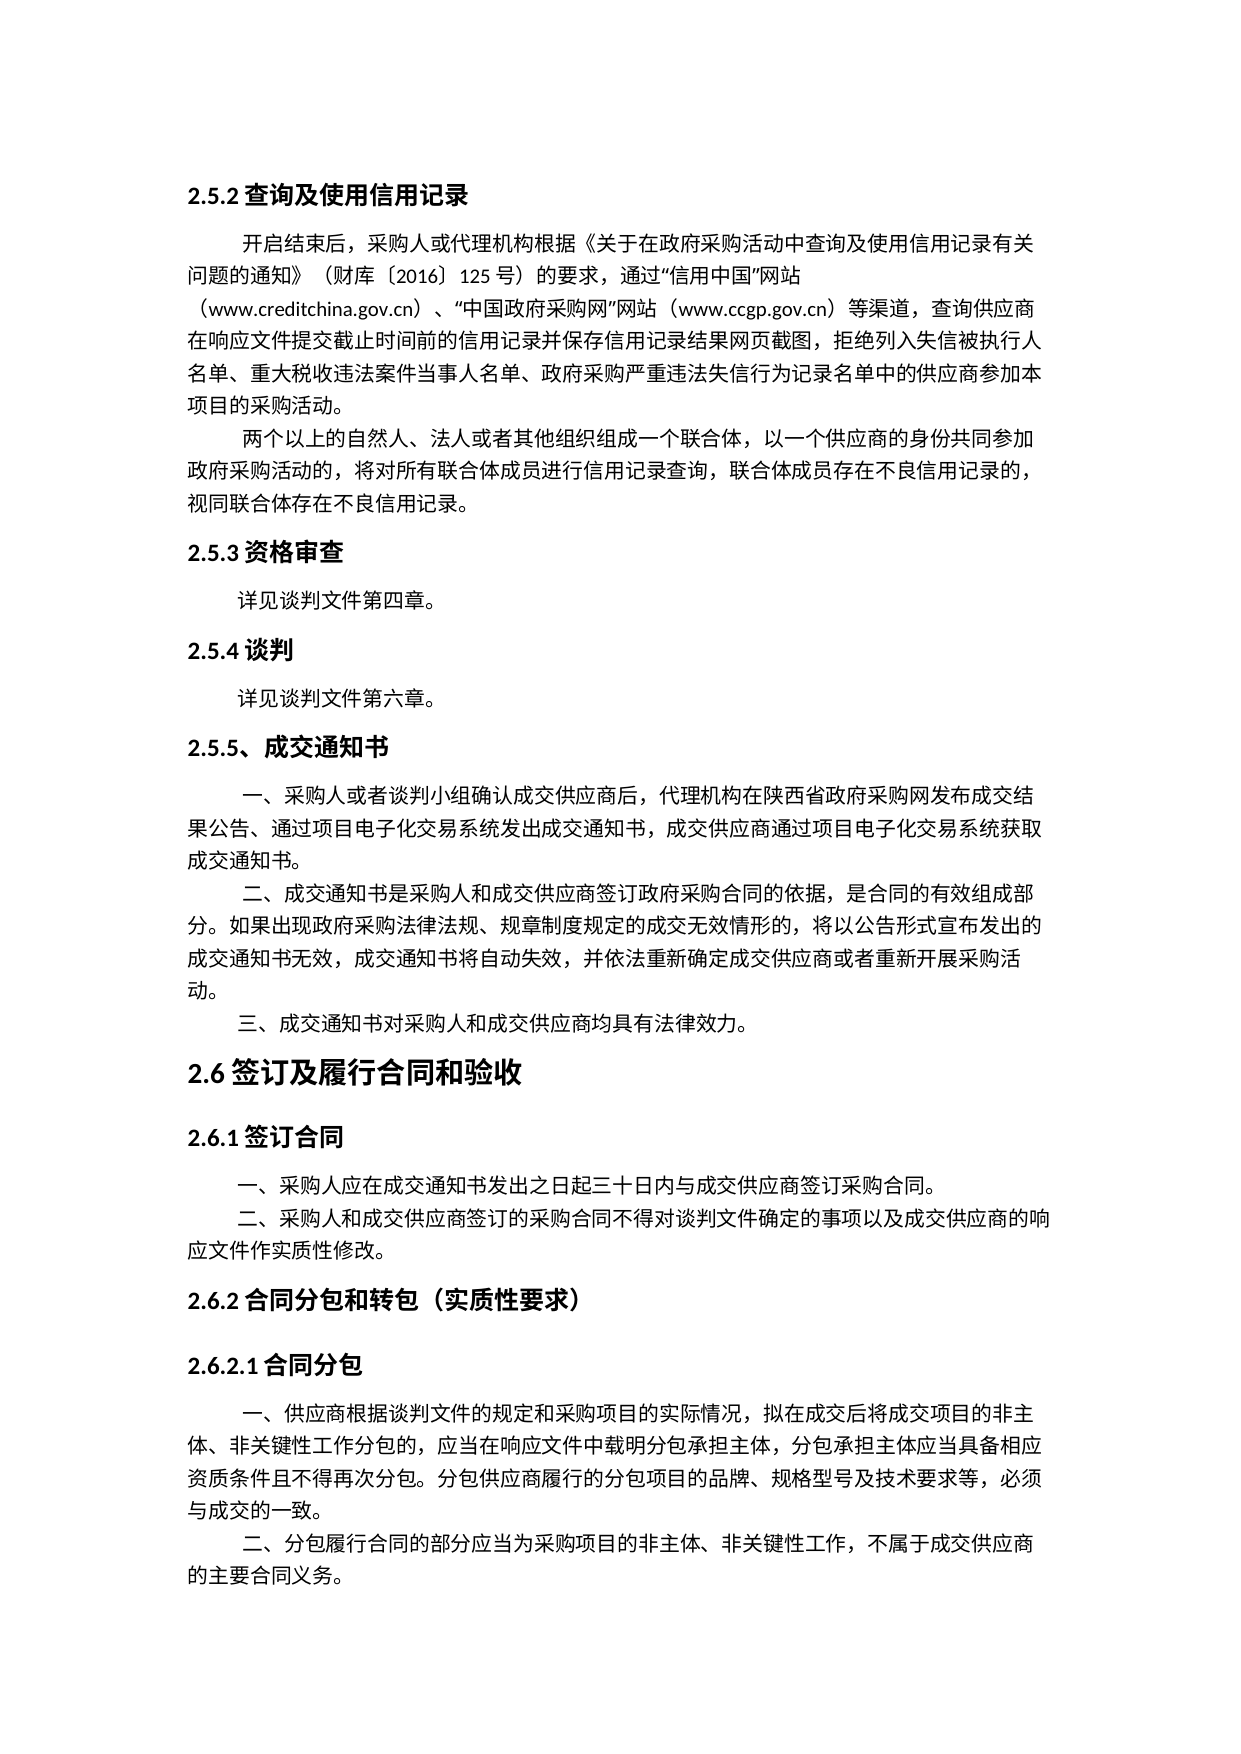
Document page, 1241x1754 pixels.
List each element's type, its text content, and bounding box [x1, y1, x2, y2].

text 详见谈判文件第四章。 [187, 584, 1053, 617]
text 开启结束后，采购人或代理机构根据《关于在政府采购活动中查询及使用信用记录有关问题的通知》（财库〔2016〕125号）的要求，通过“信用中国”网站（www.creditchina.gov.cn）、“中国政府采购网”网站（www.ccgp.gov.cn）等渠道，查询供应商在响应文件提交截止时间前的信用记录并保存信用记录结果网页截图，拒绝列入失信被执行人名单、重大税收违法案件当事人名单、政府采购严重违法失信行为记录名单中的供应商参加本项目的采购活动。 [187, 227, 1053, 422]
text 2.6签订及履行合同和验收 [187, 1039, 1053, 1104]
text 二、成交通知书是采购人和成交供应商签订政府采购合同的依据，是合同的有效组成部分。如果出现政府采购法律法规、规章制度规定的成交无效情形的，将以公告形式宣布发出的成交通知书无效，成交通知书将自动失效，并依法重新确定成交供应商或者重新开展采购活动。 [187, 877, 1053, 1007]
text 2.5.3资格审查 [187, 519, 1053, 584]
text 2.5.5、成交通知书 [187, 714, 1053, 779]
text 二、采购人和成交供应商签订的采购合同不得对谈判文件确定的事项以及成交供应商的响应文件作实质性修改。 [187, 1202, 1053, 1267]
text 2.6.1签订合同 [187, 1104, 1053, 1169]
text 一、采购人或者谈判小组确认成交供应商后，代理机构在陕西省政府采购网发布成交结果公告、通过项目电子化交易系统发出成交通知书，成交供应商通过项目电子化交易系统获取成交通知书。 [187, 779, 1053, 877]
text 详见谈判文件第六章。 [187, 682, 1053, 714]
text 2.6.2合同分包和转包（实质性要求） [187, 1267, 1053, 1332]
text 一、采购人应在成交通知书发出之日起三十日内与成交供应商签订采购合同。 [187, 1169, 1053, 1202]
text 2.5.4谈判 [187, 617, 1053, 682]
text 两个以上的自然人、法人或者其他组织组成一个联合体，以一个供应商的身份共同参加政府采购活动的，将对所有联合体成员进行信用记录查询，联合体成员存在不良信用记录的，视同联合体存在不良信用记录。 [187, 422, 1053, 519]
text 2.5.2查询及使用信用记录 [187, 162, 1053, 227]
text 二、分包履行合同的部分应当为采购项目的非主体、非关键性工作，不属于成交供应商的主要合同义务。 [187, 1527, 1053, 1592]
text 一、供应商根据谈判文件的规定和采购项目的实际情况，拟在成交后将成交项目的非主体、非关键性工作分包的，应当在响应文件中载明分包承担主体，分包承担主体应当具备相应资质条件且不得再次分包。分包供应商履行的分包项目的品牌、规格型号及技术要求等，必须与成交的一致。 [187, 1397, 1053, 1527]
text 2.6.2.1合同分包 [187, 1332, 1053, 1397]
text 三、成交通知书对采购人和成交供应商均具有法律效力。 [187, 1007, 1053, 1039]
